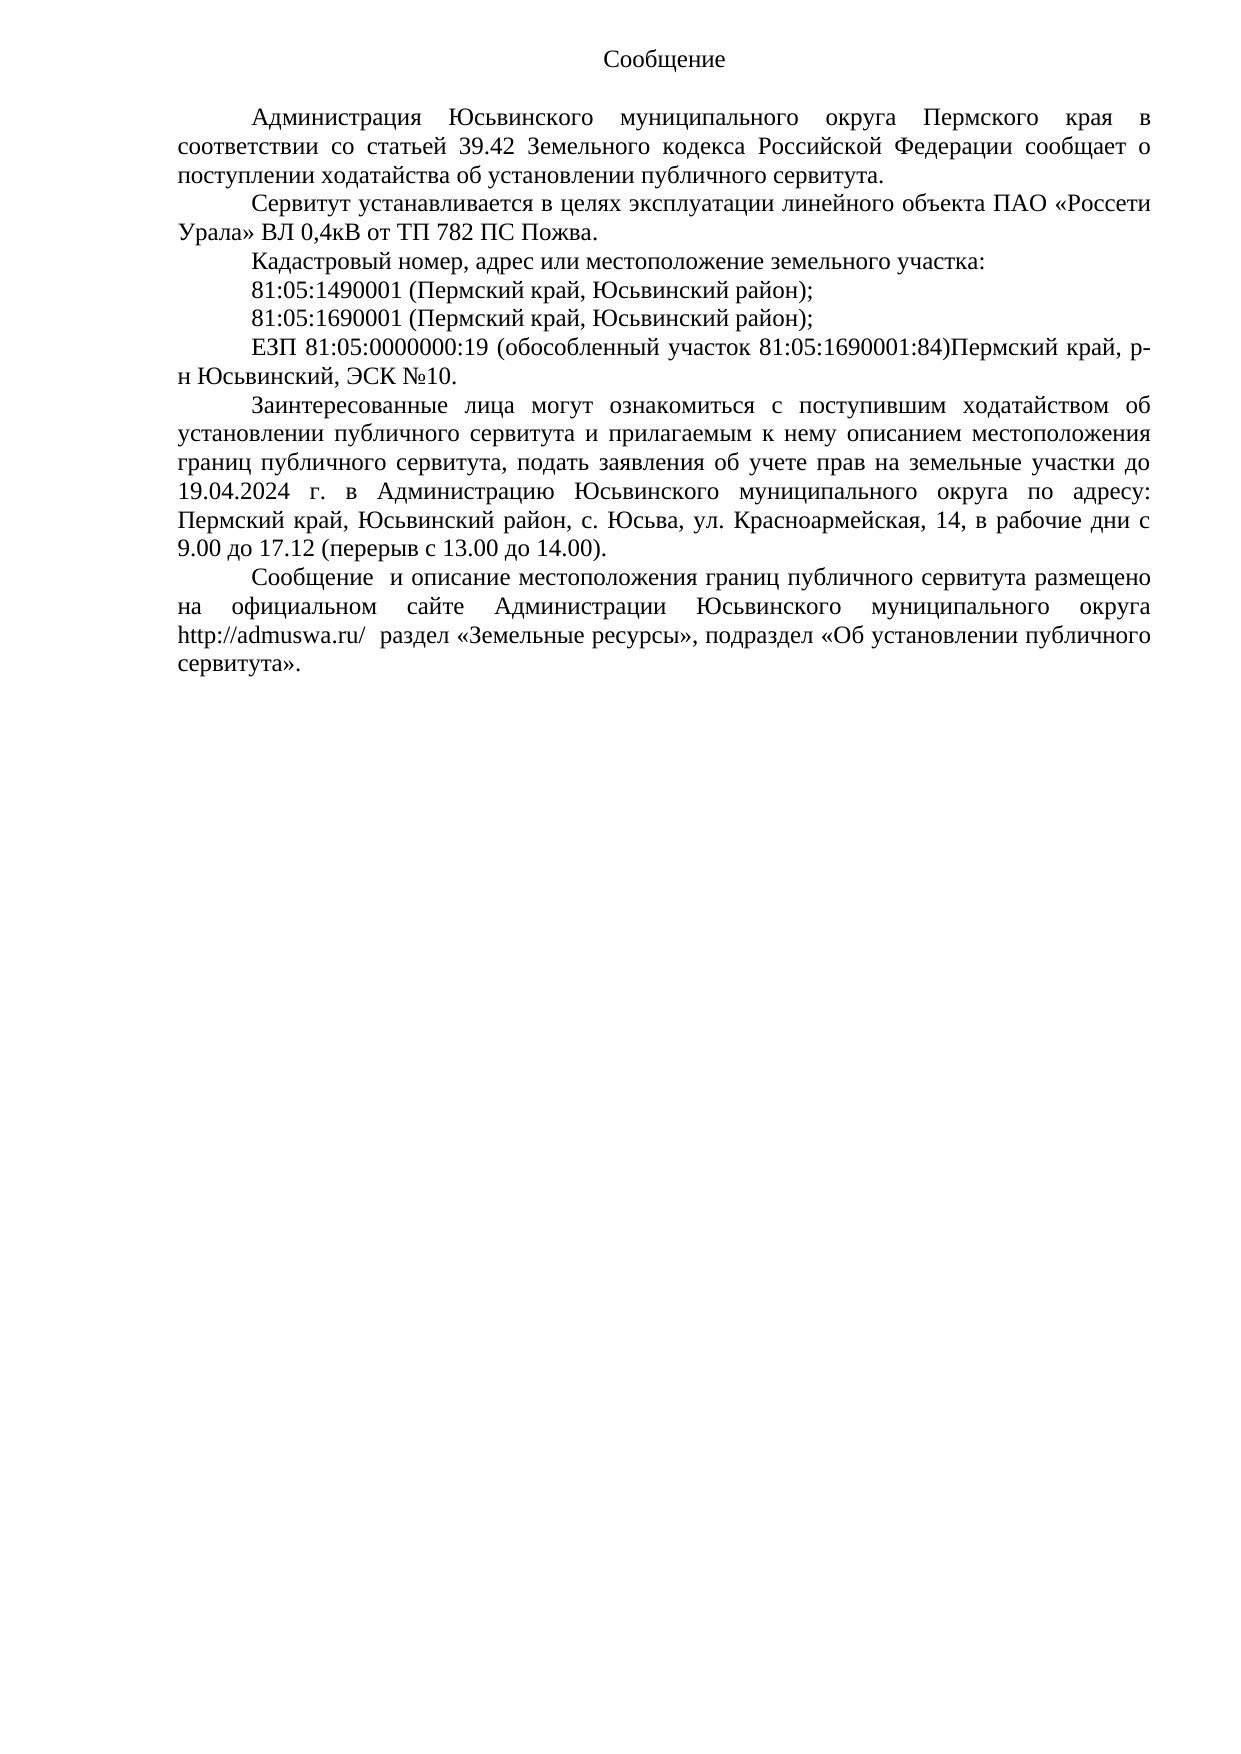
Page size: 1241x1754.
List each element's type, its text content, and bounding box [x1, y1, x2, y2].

text Сервитут устанавливается в целях эксплуатации линейного объекта ПАО «Россети Урала» ВЛ 0,4кВ от ТП 782 ПС Пожва. [177, 188, 1152, 246]
text Администрация Юсьвинского муниципального округа Пермского края в соответствии со статьей 39.42 Земельного кодекса Российской Федерации сообщает о поступлении ходатайства об установлении публичного сервитута. [177, 102, 1152, 188]
text 81:05:1490001 (Пермский край, Юсьвинский район); [177, 275, 1152, 303]
text Заинтересованные лица могут ознакомиться с поступившим ходатайством об установлении публичного сервитута и прилагаемым к нему описанием местоположения границ публичного сервитута, подать заявления об учете прав на земельные участки до 19.04.2024 г. в Администрацию Юсьвинского муниципального округа по адресу: Пермский край, Юсьвинский район, с. Юсьва, ул. Красноармейская, 14, в рабочие дни с 9.00 до 17.12 (перерыв с 13.00 до 14.00). [177, 390, 1152, 562]
text Сообщение [177, 44, 1152, 73]
text Кадастровый номер, адрес или местоположение земельного участка: [177, 246, 1152, 275]
text ЕЗП 81:05:0000000:19 (обособленный участок 81:05:1690001:84)Пермский край, р-н Юсьвинский, ЭСК №10. [177, 332, 1152, 390]
text Сообщение и описание местоположения границ публичного сервитута размещено на официальном сайте Администрации Юсьвинского муниципального округа http://admuswa.ru/ раздел «Земельные ресурсы», подраздел «Об установлении публичного сервитута». [177, 562, 1152, 677]
text 81:05:1690001 (Пермский край, Юсьвинский район); [177, 303, 1152, 332]
